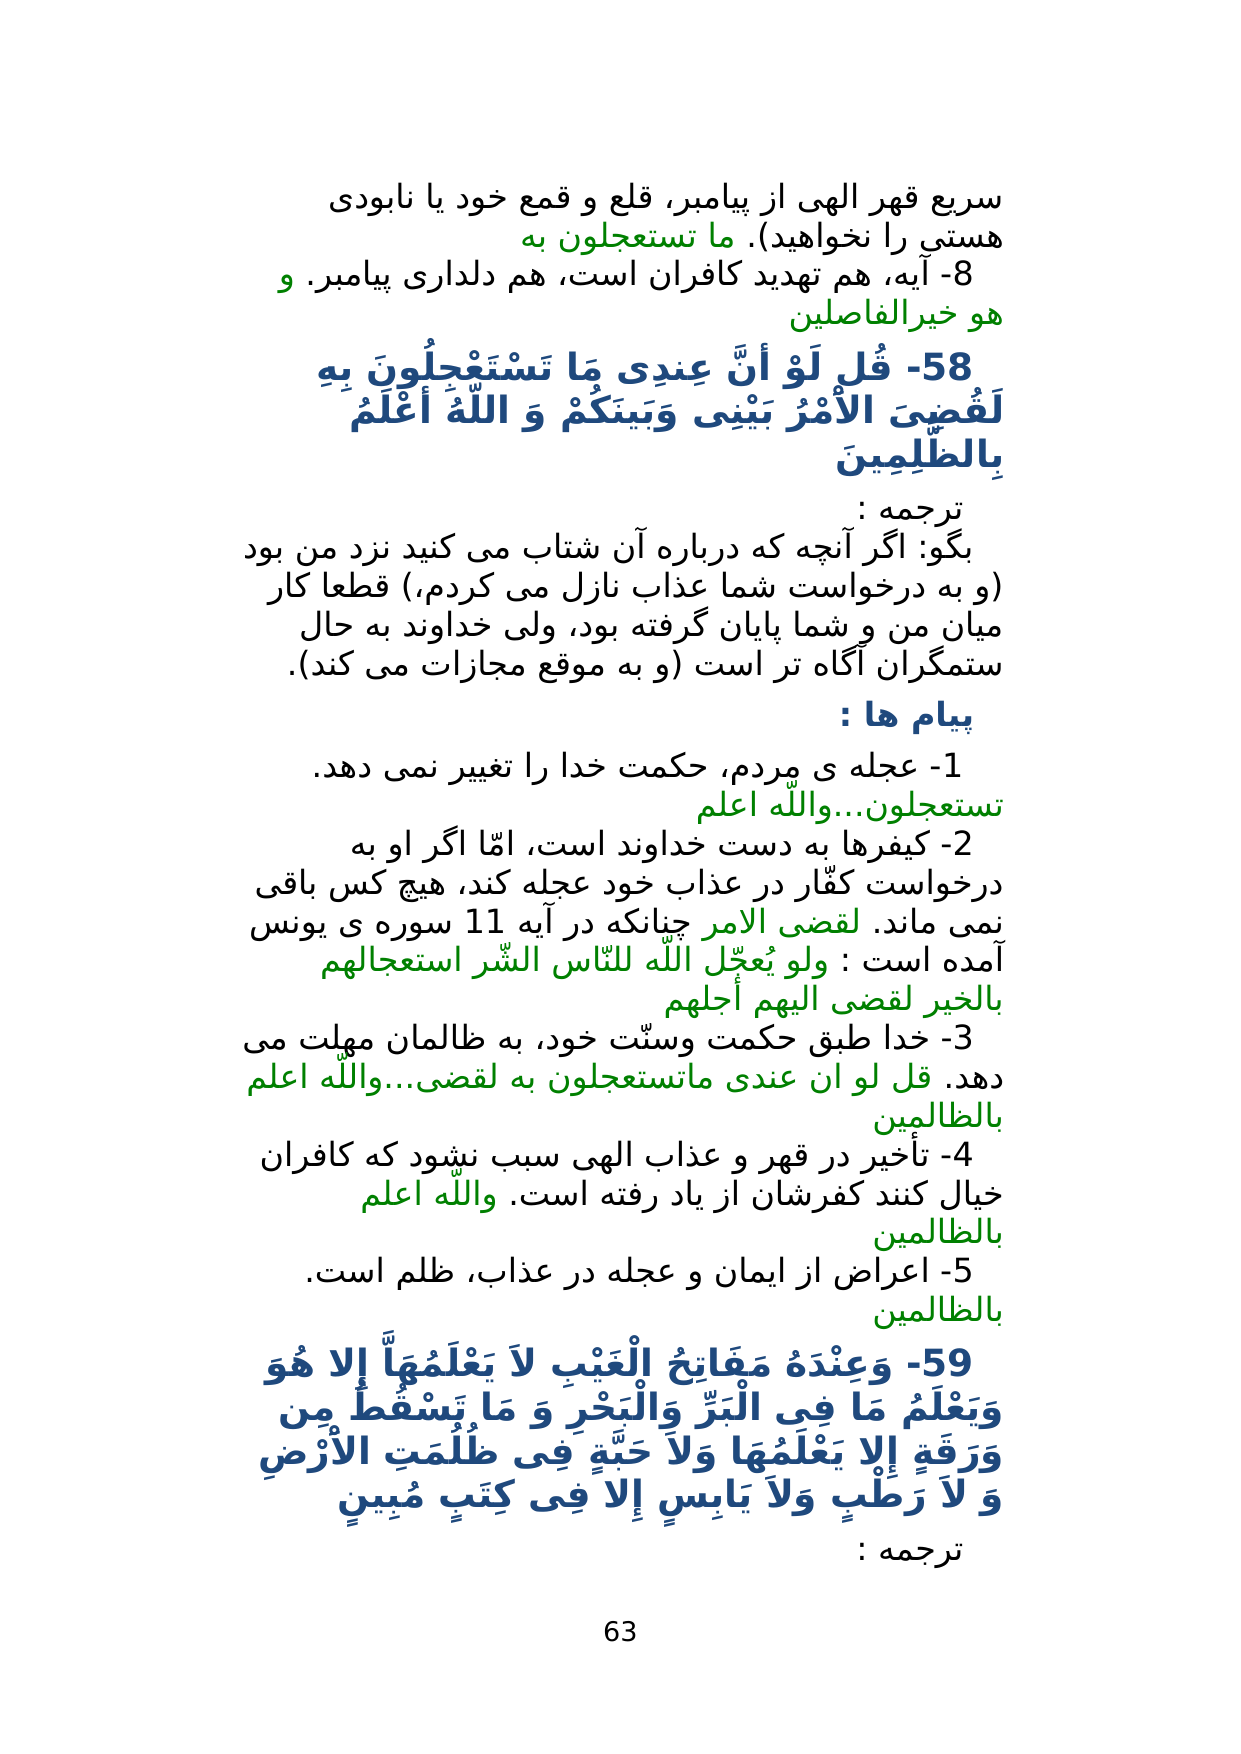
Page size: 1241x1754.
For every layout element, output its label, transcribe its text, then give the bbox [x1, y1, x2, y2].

text 4- تأخير در قهر و عذاب الهى سبب نشود كه كافران خيال كنند كفرشان از ياد رفته است. واللّه اعلم بالظالمين [236, 1135, 1004, 1252]
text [236, 177, 1004, 255]
subtitle 59- وَعِنْدَهُ مَفَاتِحُ الْغَيْبِ لاَ يَعْلَمُهَاَّ إِلا هُوَ وَيَعْلَمُ مَا فِى الْبَرِّ وَالْبَحْرِ وَ مَا تَسْقُطُ مِن وَرَقَةٍ إِلا يَعْلَمُهَا وَلاَ حَبَّةٍ فِى ظُلُمَتِ الاَْرْضِ وَ لاَ رَطْبٍ وَلاَ يَابِسٍ إِلا فِى كِتَبٍ مُبِينٍ [236, 1342, 1004, 1517]
text 3- خدا طبق حكمت وسنّت خود، به ظالمان مهلت مى دهد. قل لو ان عندى ماتستعجلون به لقضى...واللّه اعلم بالظالمين [236, 1019, 1004, 1135]
subtitle پيام ها : [236, 695, 1004, 734]
text 2- كيفرها به دست خداوند است، امّا اگر او به درخواست كفّار در عذاب خود عجله كند، هيچ كس باقى نمى ماند. لقضى الامر چنانكه در آيه 11 سوره ى يونس آمده است : ولو يُعجّل اللّه للنّاس الشّر استعجالهم بالخير لقضى اليهم أجلهم [236, 824, 1004, 1019]
text بگو: اگر آنچه كه درباره آن شتاب مى كنيد نزد من بود (و به درخواست شما عذاب نازل مى كردم،) قطعا كار ميان من و شما پايان گرفته بود، ولى خداوند به حال ستمگران آگاه تر است (و به موقع مجازات مى كند). [236, 527, 1004, 683]
text 8- آيه، هم تهديد كافران است، هم دلدارى پيامبر. و هو خيرالفاصلين [236, 255, 1004, 333]
text ترجمه : [236, 1529, 1004, 1568]
text 5- اعراض از ايمان و عجله در عذاب، ظلم است. بالظالمين [236, 1252, 1004, 1329]
text 1- عجله ى مردم، حكمت خدا را تغيير نمى دهد. تستعجلون...واللّه اعلم [236, 747, 1004, 824]
text ترجمه : [236, 488, 1004, 527]
subtitle 58- قُل لَوْ أنَّ عِندِى مَا تَسْتَعْجِلُونَ بِهِ لَقُضِىَ الاَْمْرُ بَيْنِى وَبَينَكُمْ وَ اللّهُ أعْلَمُ بِالظَّلِمِينَ [236, 345, 1004, 476]
